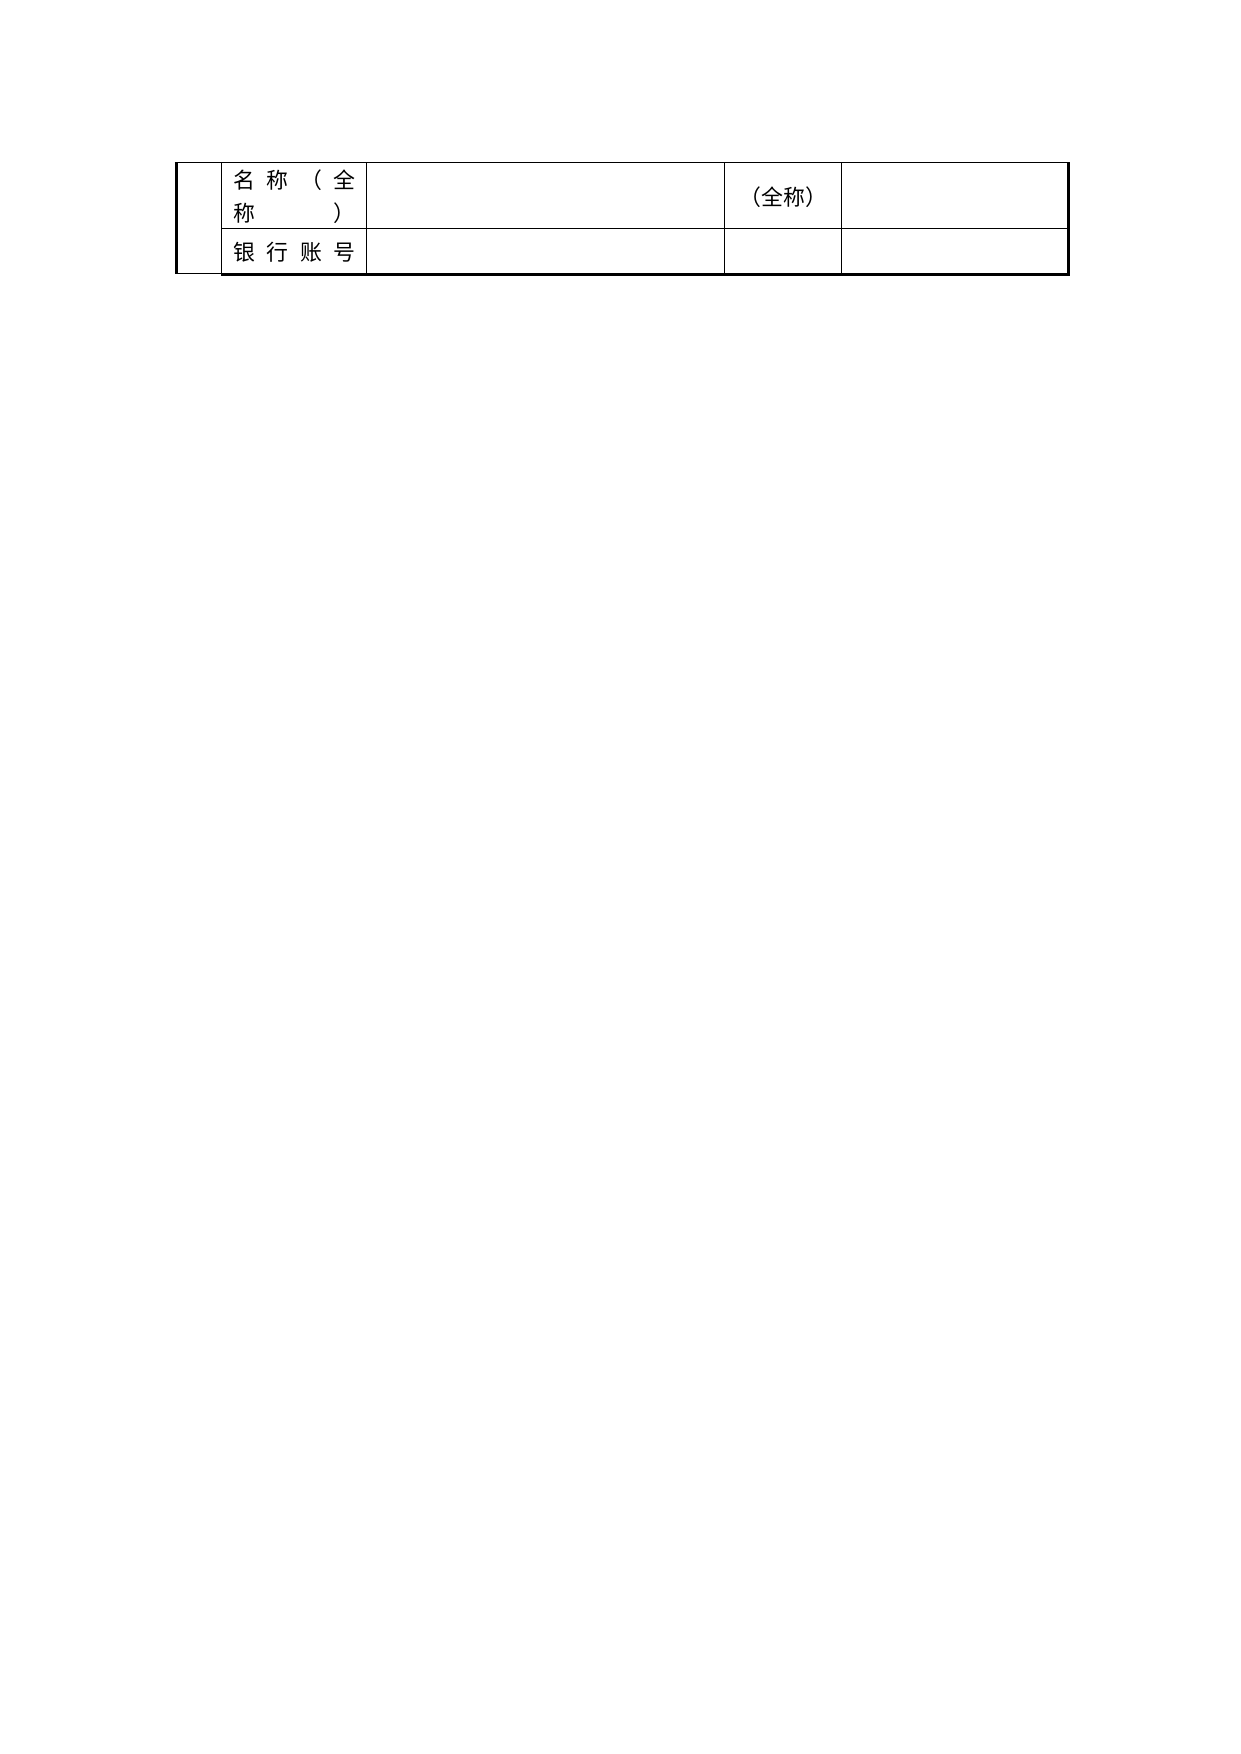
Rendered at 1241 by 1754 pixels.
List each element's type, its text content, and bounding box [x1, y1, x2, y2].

table_cell [367, 163, 724, 228]
table_cell [842, 163, 1067, 228]
table_cell [842, 229, 1067, 273]
table_cell [367, 229, 724, 273]
table_cell [725, 229, 841, 273]
table_cell 银行账号 [222, 229, 366, 273]
table_cell 开户银行 （全称） [725, 163, 841, 228]
table_cell 银行账户 名称（全称） [222, 163, 366, 228]
